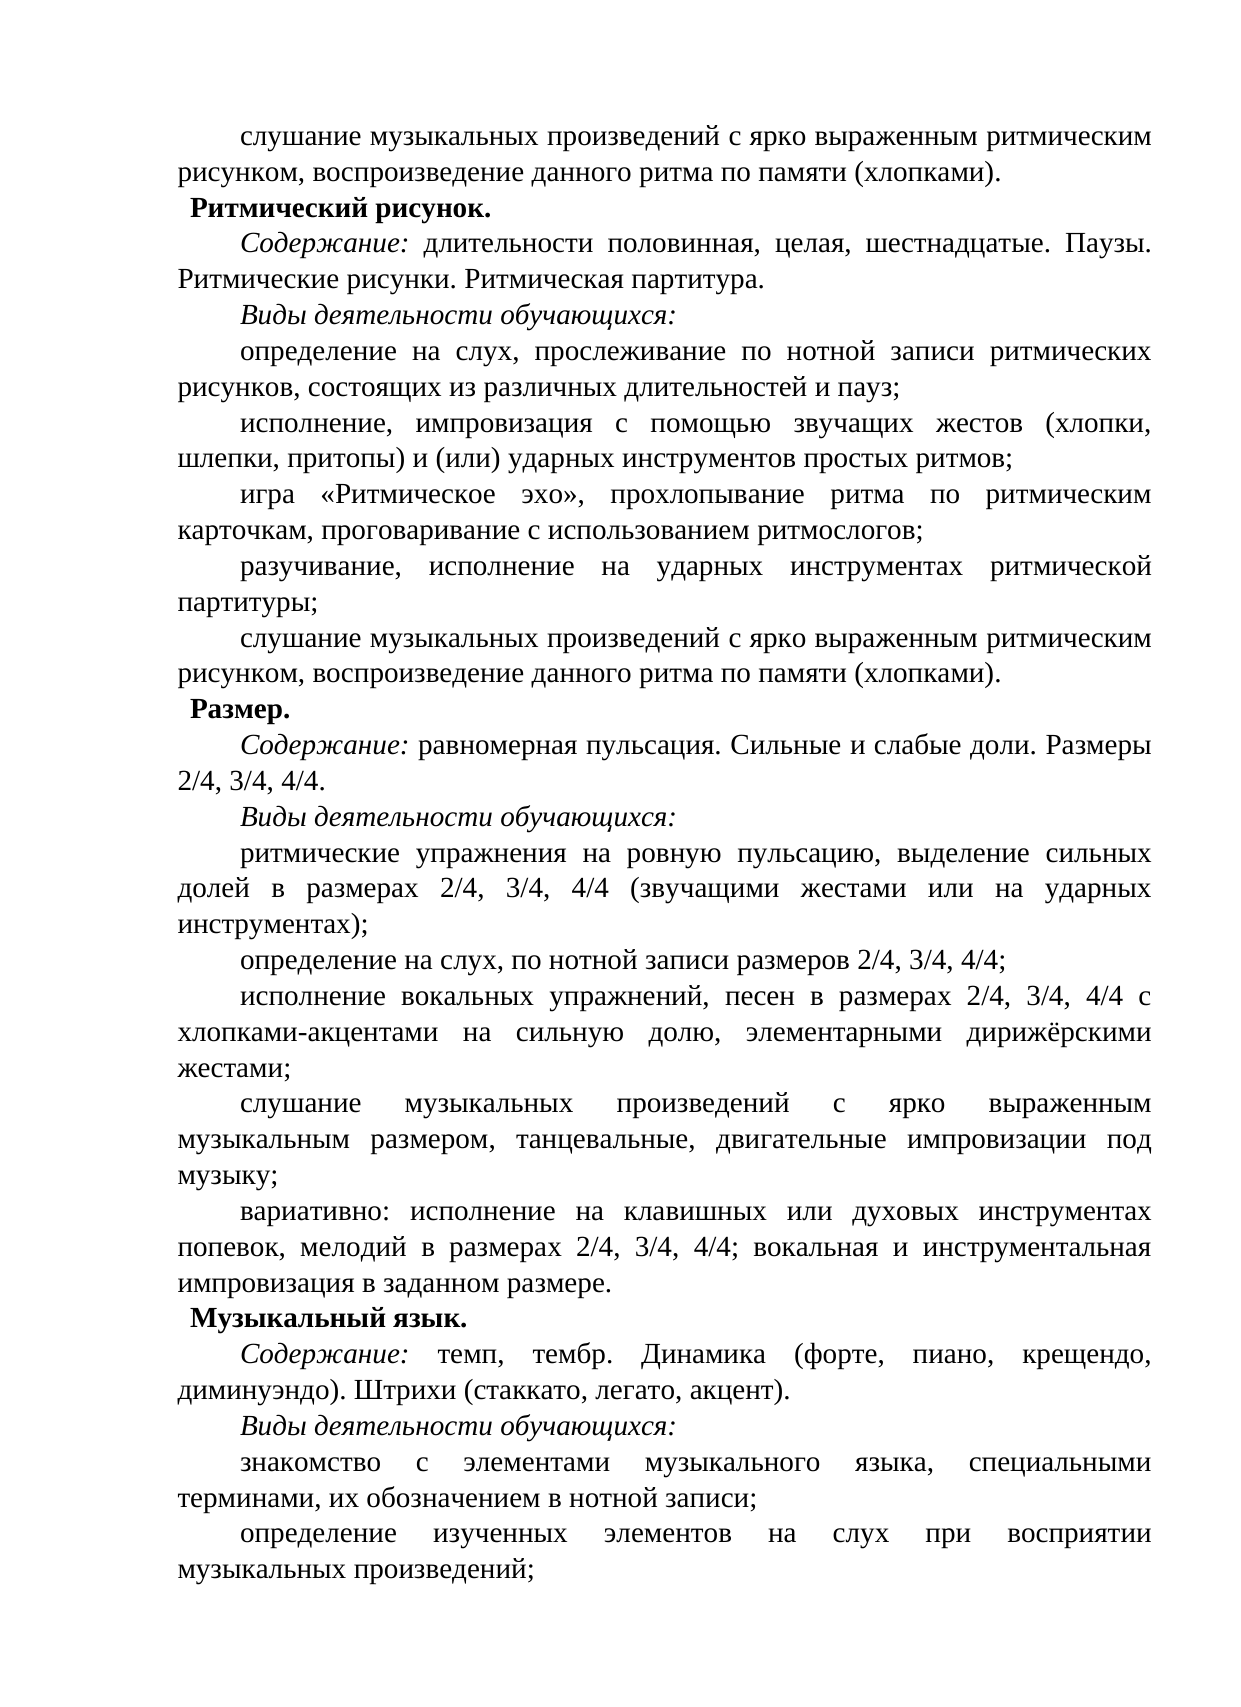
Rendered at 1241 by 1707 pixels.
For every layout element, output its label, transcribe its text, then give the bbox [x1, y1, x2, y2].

text разучивание, исполнение на ударных инструментах ритмической партитуры; [177, 548, 1152, 617]
text Ритмический рисунок. [190, 190, 1152, 223]
text Музыкальный язык. [190, 1301, 1152, 1334]
text слушание музыкальных произведений с ярко выраженным музыкальным размером, танцевальные, двигательные импровизации под музыку; [177, 1086, 1152, 1191]
text определение на слух, прослеживание по нотной записи ритмических рисунков, состоящих из различных длительностей и пауз; [177, 333, 1152, 402]
text исполнение, импровизация с помощью звучащих жестов (хлопки, шлепки, притопы) и (или) ударных инструментов простых ритмов; [177, 405, 1152, 474]
text определение изученных элементов на слух при восприятии музыкальных произведений; [177, 1516, 1152, 1585]
text игра «Ритмическое эхо», прохлопывание ритма по ритмическим карточкам, проговаривание с использованием ритмослогов; [177, 476, 1152, 546]
text Виды деятельности обучающихся: [177, 297, 1152, 331]
text ритмические упражнения на ровную пульсацию, выделение сильных долей в размерах 2/4, 3/4, 4/4 (звучащими жестами или на ударных инструментах); [177, 835, 1152, 940]
text Виды деятельности обучающихся: [177, 1408, 1152, 1442]
text знакомство с элементами музыкального языка, специальными терминами, их обозначением в нотной записи; [177, 1444, 1152, 1513]
text Размер. [190, 691, 1152, 725]
text Содержание: длительности половинная, целая, шестнадцатые. Паузы. Ритмические рисунки. Ритмическая партитура. [177, 226, 1152, 295]
text слушание музыкальных произведений с ярко выраженным ритмическим рисунком, воспроизведение данного ритма по памяти (хлопками). [177, 118, 1152, 187]
text вариативно: исполнение на клавишных или духовых инструментах попевок, мелодий в размерах 2/4, 3/4, 4/4; вокальная и инструментальная импровизация в заданном размере. [177, 1193, 1152, 1298]
text Виды деятельности обучающихся: [177, 799, 1152, 832]
text Содержание: равномерная пульсация. Сильные и слабые доли. Размеры 2/4, 3/4, 4/4. [177, 727, 1152, 797]
text определение на слух, по нотной записи размеров 2/4, 3/4, 4/4; [177, 942, 1152, 976]
text слушание музыкальных произведений с ярко выраженным ритмическим рисунком, воспроизведение данного ритма по памяти (хлопками). [177, 620, 1152, 689]
text Содержание: темп, тембр. Динамика (форте, пиано, крещендо, диминуэндо). Штрихи (стаккато, легато, акцент). [177, 1336, 1152, 1406]
text исполнение вокальных упражнений, песен в размерах 2/4, 3/4, 4/4 с хлопками-акцентами на сильную долю, элементарными дирижёрскими жестами; [177, 978, 1152, 1083]
